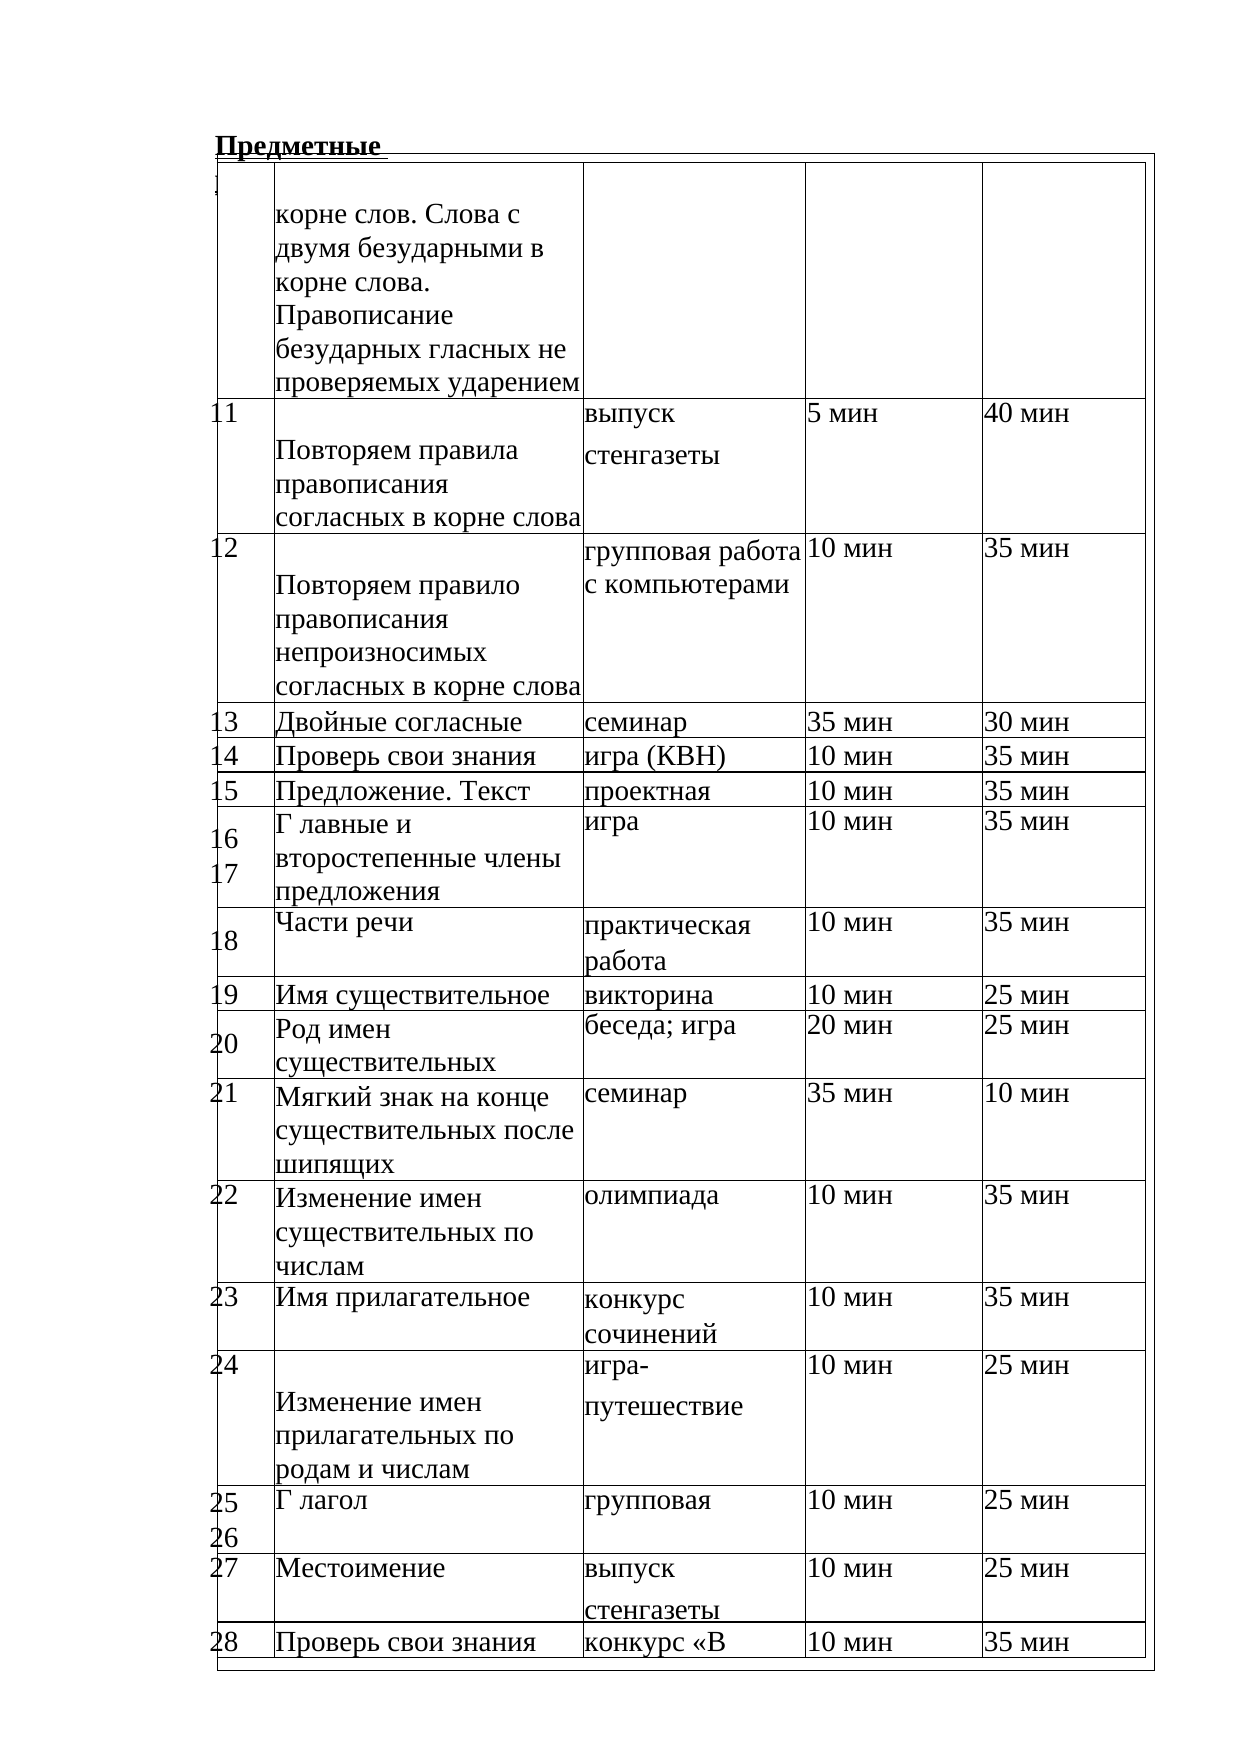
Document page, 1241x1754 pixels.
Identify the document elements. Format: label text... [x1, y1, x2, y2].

table_cell 19 [218, 977, 274, 1010]
table_cell игра- путешествие [584, 1351, 805, 1485]
table_cell 20 [218, 1011, 274, 1078]
table_header корне слов. Слова с двумя безударными в корне слова. Правописание безударных гласных не проверяемых ударением [275, 163, 583, 398]
table_cell 10 мин [806, 534, 982, 702]
table_cell Проверь свои знания [275, 1623, 583, 1657]
table_cell Двойные согласные [275, 703, 583, 737]
table_cell 21 [218, 1079, 274, 1180]
table_cell Изменение имен прилагательных по родам и числам [275, 1351, 583, 1485]
table_cell олимпиада [584, 1181, 805, 1282]
table_cell Имя существительное [275, 977, 583, 1010]
table_cell 35 мин [983, 773, 1145, 806]
table_cell 10 мин [806, 1554, 982, 1621]
table_cell 25 мин [983, 1486, 1145, 1553]
table_cell Части речи [275, 908, 583, 976]
table_cell 22 [218, 1181, 274, 1282]
table_cell 10 мин [806, 1283, 982, 1350]
table_cell групповая [584, 1486, 805, 1553]
table_cell Г лавные и второстепенные члены предложения [275, 807, 583, 907]
table_cell Мягкий знак на конце существительных после шипящих [275, 1079, 583, 1180]
table_cell 10 мин [806, 908, 982, 976]
table_cell Повторяем правило правописания непроизносимых согласных в корне слова [275, 534, 583, 702]
table_cell 35 мин [806, 1079, 982, 1180]
table_cell 27 [218, 1554, 274, 1621]
table_cell игра (КВН) [584, 738, 805, 771]
table_cell 35 мин [983, 1181, 1145, 1282]
table_cell 28 [218, 1623, 274, 1657]
table_cell Местоимение [275, 1554, 583, 1621]
table_header [806, 163, 982, 398]
table_cell Имя прилагательное [275, 1283, 583, 1350]
table_cell 30 мин [983, 703, 1145, 737]
table_cell 40 мин [983, 399, 1145, 533]
table_cell 10 мин [983, 1079, 1145, 1180]
table_cell 35 мин [983, 534, 1145, 702]
table_cell викторина [584, 977, 805, 1010]
table_header [218, 163, 274, 398]
table_cell 10 мин [806, 1486, 982, 1553]
table_cell 10 мин [806, 807, 982, 907]
table_cell 25 мин [983, 1351, 1145, 1485]
table_cell 18 [218, 908, 274, 976]
table_cell 35 мин [983, 807, 1145, 907]
table_cell 35 мин [806, 703, 982, 737]
table_cell 35 мин [983, 738, 1145, 771]
table_cell 35 мин [983, 908, 1145, 976]
table_cell семинар [584, 703, 805, 737]
table_cell 35 мин [983, 1623, 1145, 1657]
table_cell 10 мин [806, 1623, 982, 1657]
table_header [983, 163, 1145, 398]
table_cell 5 мин [806, 399, 982, 533]
table_cell 25 мин [983, 1554, 1145, 1621]
table_cell семинар [584, 1079, 805, 1180]
table_cell Г лагол [275, 1486, 583, 1553]
table_cell 24 [218, 1351, 274, 1485]
table_cell 14 [218, 738, 274, 771]
table_header [584, 163, 805, 398]
table_cell игра [584, 807, 805, 907]
table_cell беседа; игра [584, 1011, 805, 1078]
table_cell 13 [218, 703, 274, 737]
table_cell Изменение имен существительных по числам [275, 1181, 583, 1282]
table_cell 10 мин [806, 1181, 982, 1282]
table_cell 35 мин [983, 1283, 1145, 1350]
table_cell 10 мин [806, 1351, 982, 1485]
table_cell конкурс «В [584, 1623, 805, 1657]
table_cell практическая работа [584, 908, 805, 976]
table_cell проектная [584, 773, 805, 806]
table_cell 20 мин [806, 1011, 982, 1078]
table_cell 12 [218, 534, 274, 702]
table_cell 25 мин [983, 977, 1145, 1010]
table_cell групповая работа с компьютерами [584, 534, 805, 702]
table_cell Проверь свои знания [275, 738, 583, 771]
table_cell Род имен существительных [275, 1011, 583, 1078]
table_cell 10 мин [806, 738, 982, 771]
table_cell 15 [218, 773, 274, 806]
table_cell 10 мин [806, 977, 982, 1010]
table_cell Повторяем правила правописания согласных в корне слова [275, 399, 583, 533]
table_cell 23 [218, 1283, 274, 1350]
table_cell выпуск стенгазеты [584, 1554, 805, 1621]
table_cell 11 [218, 399, 274, 533]
table_cell 25 мин [983, 1011, 1145, 1078]
table_cell выпуск стенгазеты [584, 399, 805, 533]
table_cell 10 мин [806, 773, 982, 806]
table_cell 16 17 [218, 807, 274, 907]
table_cell 25 26 [218, 1486, 274, 1553]
table_cell конкурс сочинений [584, 1283, 805, 1350]
table_cell Предложение. Текст [275, 773, 583, 806]
